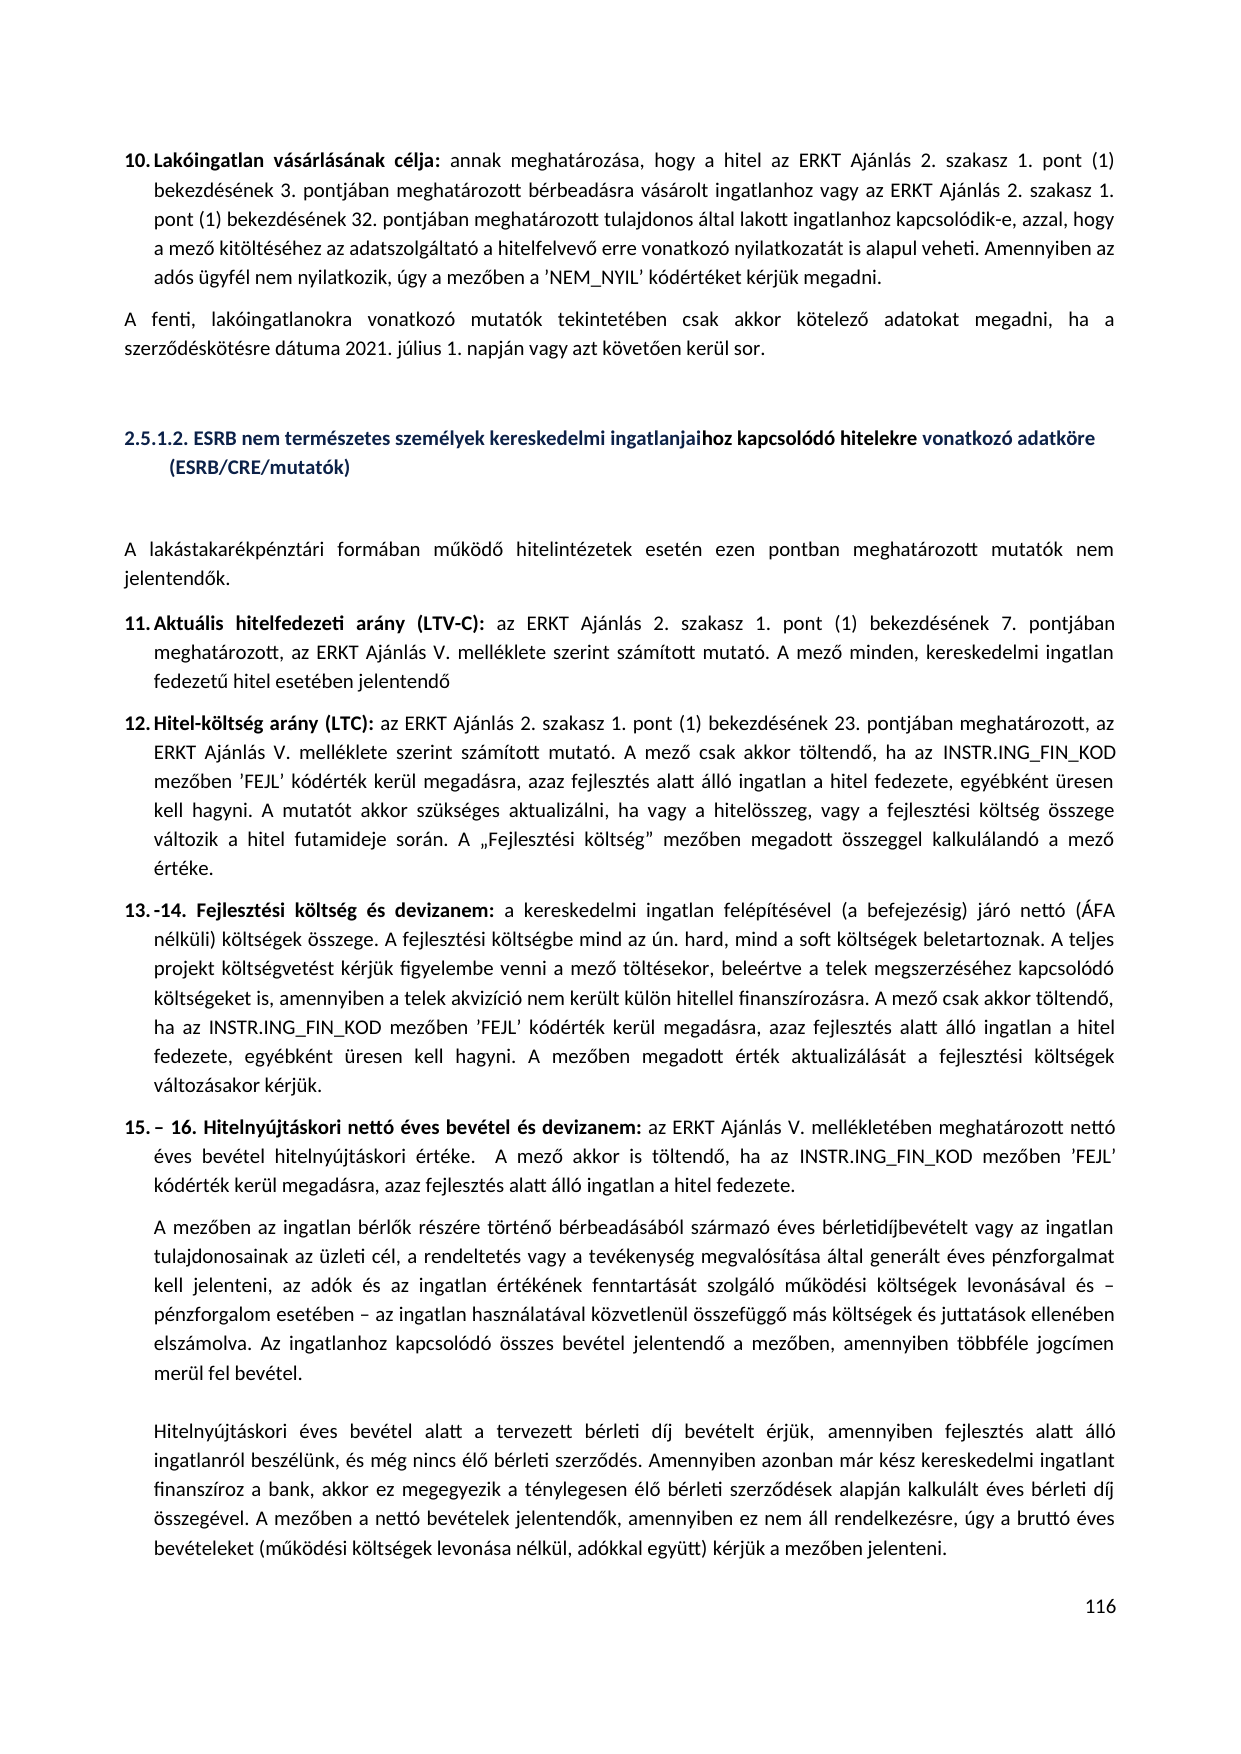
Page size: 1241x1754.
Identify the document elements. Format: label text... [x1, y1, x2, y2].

text A mezőben az ingatlan bérlők részére történő bérbeadásából származó éves bérletidíjbevételt vagy az ingatlan tulajdonosainak az üzleti cél, a rendeltetés vagy a tevékenység megvalósítása által generált éves pénzforgalmat kell jelenteni, az adók és az ingatlan értékének fenntartását szolgáló működési költségek levonásával és – pénzforgalom esetében – az ingatlan használatával közvetlenül összefüggő más költségek és juttatások ellenében elszámolva. Az ingatlanhoz kapcsolódó összes bevétel jelentendő a mezőben, amennyiben többféle jogcímen merül fel bevétel. [154, 1214, 1116, 1385]
text A fenti, lakóingatlanokra vonatkozó mutatók tekintetében csak akkor kötelező adatokat megadni, ha a szerződéskötésre dátuma 2021. július 1. napján vagy azt követően kerül sor. [124, 306, 1116, 361]
list – 16. Hitelnyújtáskori nettó éves bevétel és devizanem: az ERKT Ajánlás V. mellékletében meghatározott nettó éves bevétel hitelnyújtáskori értéke. A mező akkor is töltendő, ha az INSTR.ING_FIN_KOD mezőben ’FEJL’ kódérték kerül megadásra, azaz fejlesztés alatt álló ingatlan a hitel fedezete. [124, 1114, 1116, 1198]
list Hitel-költség arány (LTC): az ERKT Ajánlás 2. szakasz 1. pont (1) bekezdésének 23. pontjában meghatározott, az ERKT Ajánlás V. melléklete szerint számított mutató. A mező csak akkor töltendő, ha az INSTR.ING_FIN_KOD mezőben ’FEJL’ kódérték kerül megadásra, azaz fejlesztés alatt álló ingatlan a hitel fedezete, egyébként üresen kell hagyni. A mutatót akkor szükséges aktualizálni, ha vagy a hitelösszeg, vagy a fejlesztési költség összege változik a hitel futamideje során. A „Fejlesztési költség” mezőben megadott összeggel kalkulálandó a mező értéke. [124, 710, 1116, 881]
text Hitelnyújtáskori éves bevétel alatt a tervezett bérleti díj bevételt érjük, amennyiben fejlesztés alatt álló ingatlanról beszélünk, és még nincs élő bérleti szerződés. Amennyiben azonban már kész kereskedelmi ingatlant finanszíroz a bank, akkor ez megegyezik a ténylegesen élő bérleti szerződések alapján kalkulált éves bérleti díj összegével. A mezőben a nettó bevételek jelentendők, amennyiben ez nem áll rendelkezésre, úgy a bruttó éves bevételeket (működési költségek levonása nélkül, adókkal együtt) kérjük a mezőben jelenteni. [154, 1418, 1116, 1560]
list Aktuális hitelfedezeti arány (LTV-C): az ERKT Ajánlás 2. szakasz 1. pont (1) bekezdésének 7. pontjában meghatározott, az ERKT Ajánlás V. melléklete szerint számított mutató. A mező minden, kereskedelmi ingatlan fedezetű hitel esetében jelentendő [124, 610, 1116, 693]
list -14. Fejlesztési költség és devizanem: a kereskedelmi ingatlan felépítésével (a befejezésig) járó nettó (ÁFA nélküli) költségek összege. A fejlesztési költségbe mind az ún. hard, mind a soft költségek beletartoznak. A teljes projekt költségvetést kérjük figyelembe venni a mező töltésekor, beleértve a telek megszerzéséhez kapcsolódó költségeket is, amennyiben a telek akvizíció nem került külön hitellel finanszírozásra. A mező csak akkor töltendő, ha az INSTR.ING_FIN_KOD mezőben ’FEJL’ kódérték kerül megadásra, azaz fejlesztés alatt álló ingatlan a hitel fedezete, egyébként üresen kell hagyni. A mezőben megadott érték aktualizálását a fejlesztési költségek változásakor kérjük. [124, 897, 1116, 1098]
list Lakóingatlan vásárlásának célja: annak meghatározása, hogy a hitel az ERKT Ajánlás 2. szakasz 1. pont (1) bekezdésének 3. pontjában meghatározott bérbeadásra vásárolt ingatlanhoz vagy az ERKT Ajánlás 2. szakasz 1. pont (1) bekezdésének 32. pontjában meghatározott tulajdonos által lakott ingatlanhoz kapcsolódik-e, azzal, hogy a mező kitöltéséhez az adatszolgáltató a hitelfelvevő erre vonatkozó nyilatkozatát is alapul veheti. Amennyiben az adós ügyfél nem nyilatkozik, úgy a mezőben a ’NEM_NYIL’ kódértéket kérjük megadni. [124, 148, 1116, 290]
subtitle ESRB nem természetes személyek kereskedelmi ingatlanjaihoz kapcsolódó hitelekre vonatkozó adatköre (ESRB/CRE/mutatók) [124, 425, 1116, 479]
text A lakástakarékpénztári formában működő hitelintézetek esetén ezen pontban meghatározott mutatók nem jelentendők. [124, 536, 1116, 590]
